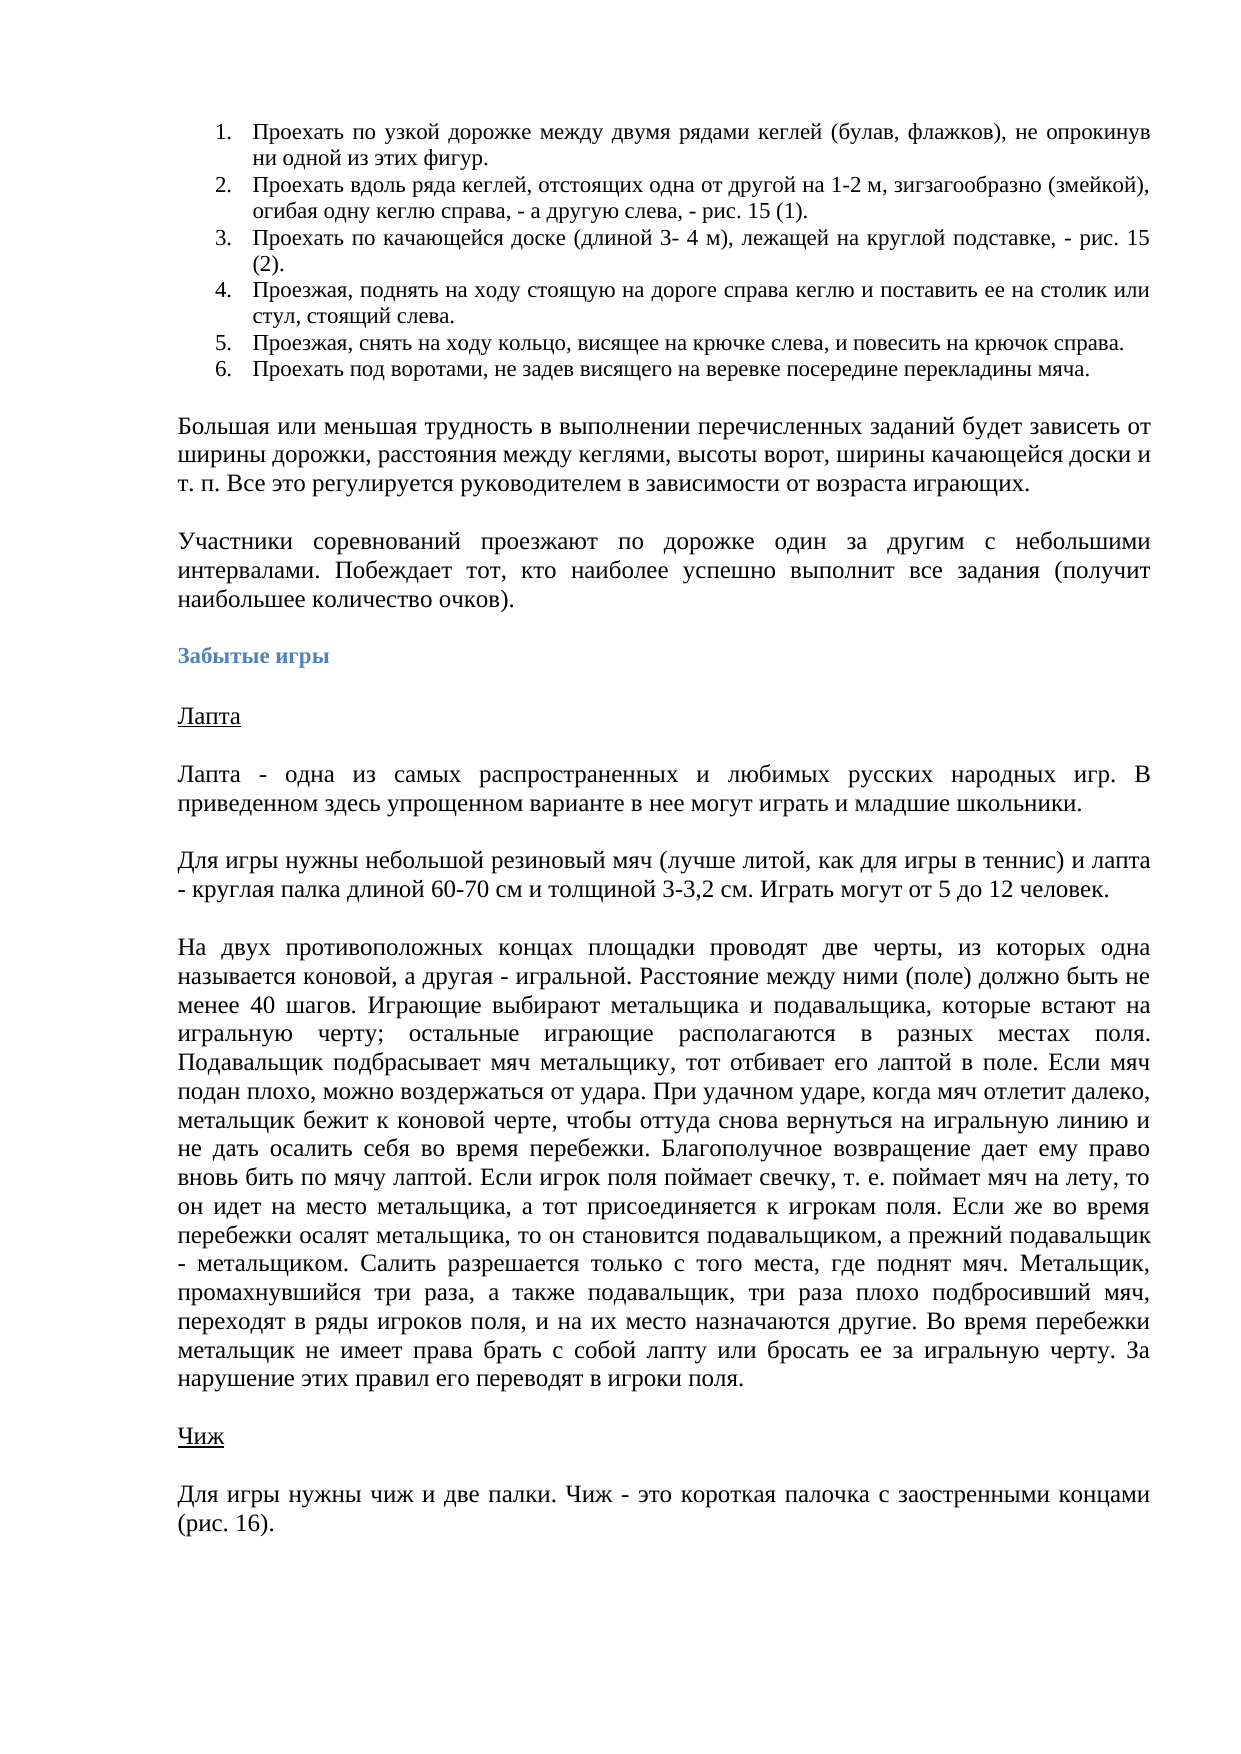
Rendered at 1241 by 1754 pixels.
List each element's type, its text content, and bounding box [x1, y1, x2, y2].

subtitle Забытые игры [177, 642, 1152, 668]
text На двух противоположных концах площадки проводят две черты, из которых одна называется коновой, а другая - игральной. Расстояние между ними (поле) должно быть не менее 40 шагов. Играющие выбирают метальщика и подавальщика, которые встают на игральную черту; остальные играющие располагаются в разных местах поля. Подавальщик подбрасывает мяч метальщику, тот отбивает его лаптой в поле. Если мяч подан плохо, можно воздержаться от удара. При удачном ударе, когда мяч отлетит далеко, метальщик бежит к коновой черте, чтобы оттуда снова вернуться на игральную линию и не дать осалить себя во время перебежки. Благополучное возвращение дает ему право вновь бить по мячу лаптой. Если игрок поля поймает свечку, т. е. поймает мяч на лету, то он идет на место метальщика, а тот присоединяется к игрокам поля. Если же во время перебежки осалят метальщика, то он становится подавальщиком, а прежний подавальщик - метальщиком. Салить разрешается только с того места, где поднят мяч. Метальщик, промахнувшийся три раза, а также подавальщик, три раза плохо подбросивший мяч, переходят в ряды игроков поля, и на их место назначаются другие. Во время перебежки метальщик не имеет права брать с собой лапту или бросать ее за игральную черту. За нарушение этих правил его переводят в игроки поля. [177, 932, 1152, 1392]
list Проехать по качающейся доске (длиной 3- 4 м), лежащей на круглой подставке, - рис. 15 (2). [215, 223, 1152, 276]
list Проезжая, поднять на ходу стоящую на дороге справа кеглю и поставить ее на столик или стул, стоящий слева. [215, 276, 1152, 329]
text Чиж [177, 1421, 1152, 1450]
text Лапта - одна из самых распространенных и любимых русских народных игр. В приведенном здесь упрощенном варианте в нее могут играть и младшие школьники. [177, 759, 1152, 816]
list Проехать вдоль ряда кеглей, отстоящих одна от другой на 1-2 м, зигзагообразно (змейкой), огибая одну кеглю справа, - а другую слева, - рис. 15 (1). [215, 171, 1152, 223]
list Проехать под воротами, не задев висящего на веревке посередине перекладины мяча. [215, 355, 1152, 382]
list Проезжая, снять на ходу кольцо, висящее на крючке слева, и повесить на крючок справа. [215, 329, 1152, 355]
text Для игры нужны небольшой резиновый мяч (лучше литой, как для игры в теннис) и лапта - круглая палка длиной 60-70 см и толщиной 3-3,2 см. Играть могут от 5 до 12 человек. [177, 846, 1152, 903]
text Участники соревнований проезжают по дорожке один за другим с небольшими интервалами. Побеждает тот, кто наиболее успешно выполнит все задания (получит наибольшее количество очков). [177, 526, 1152, 612]
list Проехать по узкой дорожке между двумя рядами кеглей (булав, флажков), не опрокинув ни одной из этих фигур. [215, 118, 1152, 171]
text Лапта [177, 701, 1152, 730]
text Для игры нужны чиж и две палки. Чиж - это короткая палочка с заостренными концами (рис. 16). [177, 1479, 1152, 1537]
text Большая или меньшая трудность в выполнении перечисленных заданий будет зависеть от ширины дорожки, расстояния между кеглями, высоты ворот, ширины качающейся доски и т. п. Все это регулируется руководителем в зависимости от возраста играющих. [177, 411, 1152, 497]
